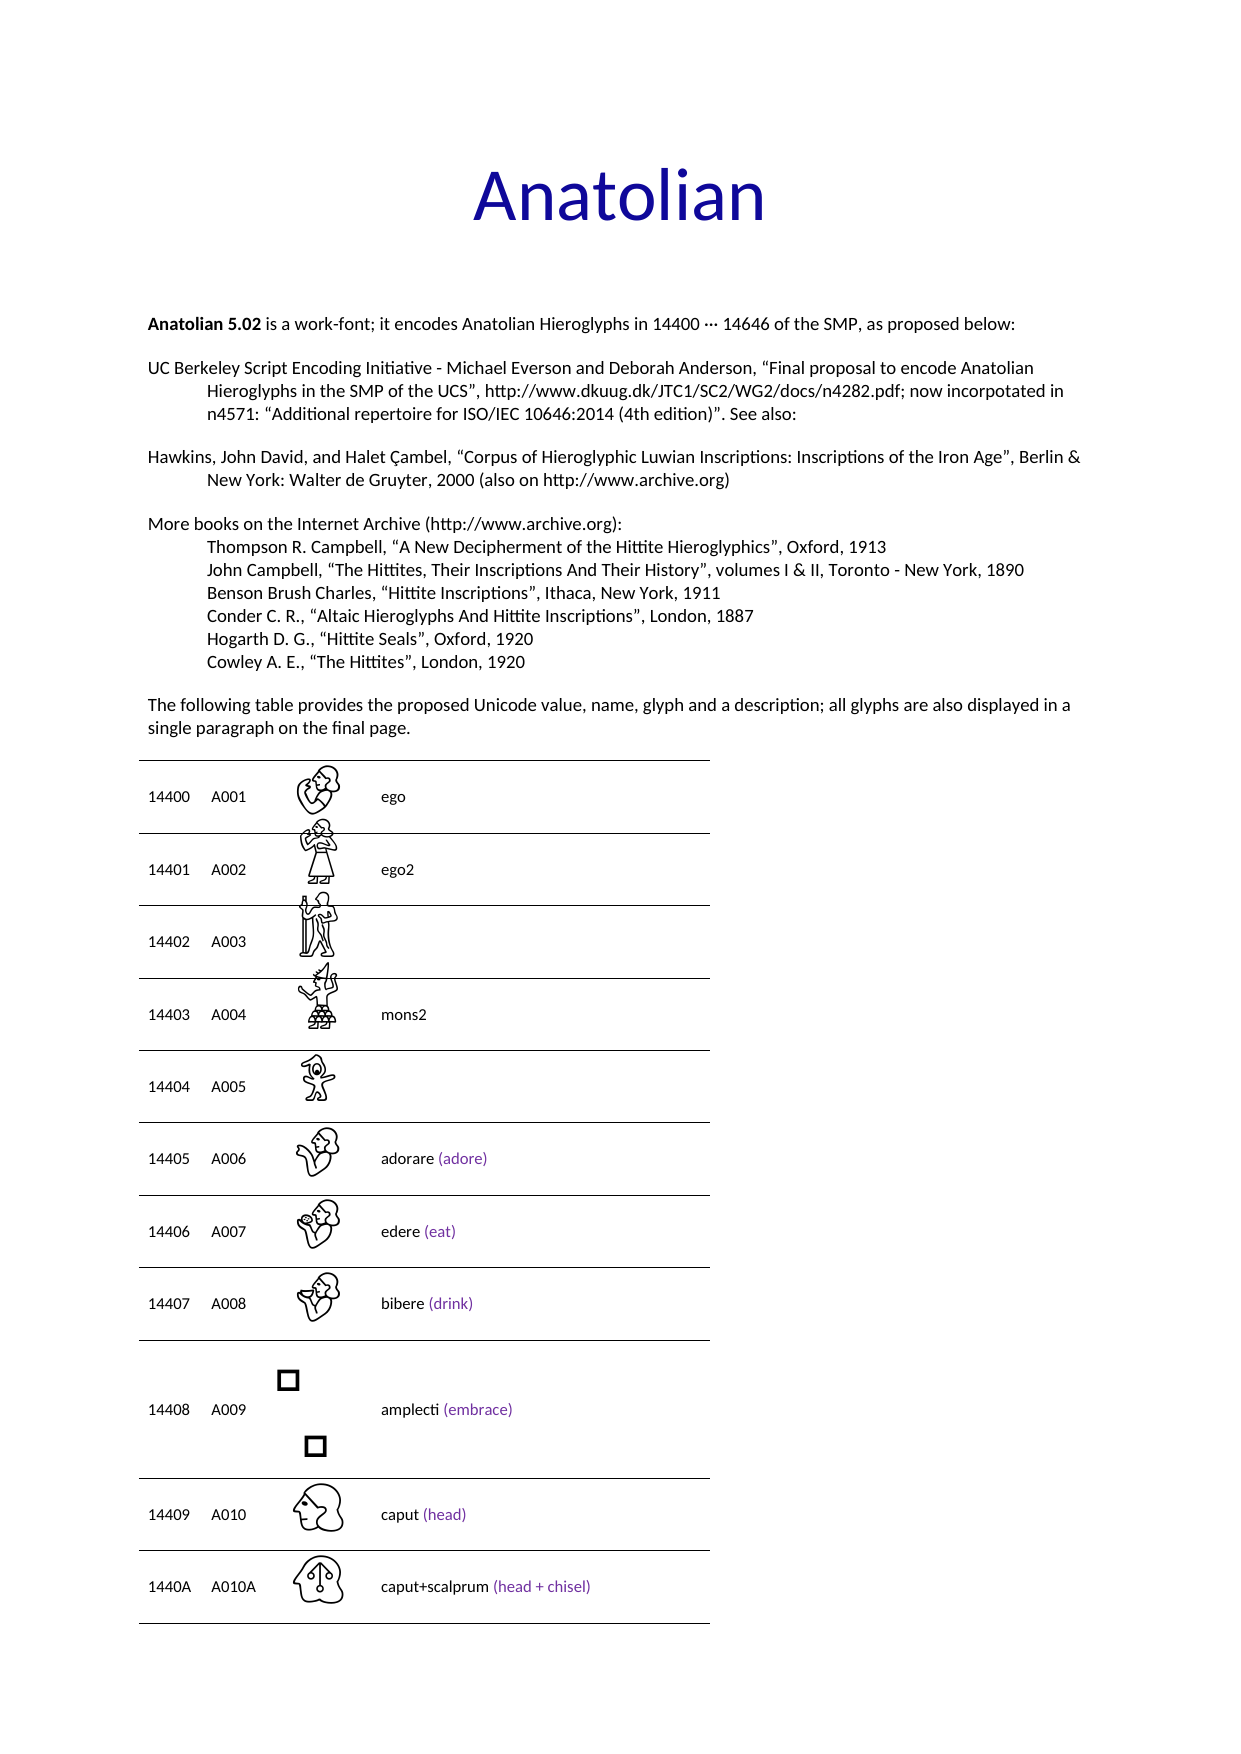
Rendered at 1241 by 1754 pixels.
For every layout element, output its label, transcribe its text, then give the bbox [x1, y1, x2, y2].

table_header A001 [203, 761, 265, 833]
table_cell A008 [203, 1268, 265, 1339]
table_cell 𔐊 [265, 1551, 372, 1623]
table_cell A005 [203, 1051, 265, 1122]
table_cell 14407 [139, 1268, 202, 1339]
table_cell caput+scalprum (head + chisel) [372, 1551, 709, 1623]
table_cell 14405 [139, 1123, 202, 1195]
table_header ego [372, 761, 709, 833]
table_cell A007 [203, 1196, 265, 1267]
table_cell 𔐃 [265, 979, 372, 1050]
table_header 𔐀 [265, 761, 372, 833]
table_cell 14402 [139, 906, 202, 977]
table_cell [372, 906, 709, 977]
table_cell A010A [203, 1551, 265, 1623]
table_cell adorare (adore) [372, 1123, 709, 1195]
table_cell 𔐉 [265, 1479, 372, 1550]
text Anatolian 5.02 is a work-font; it encodes Anatolian Hieroglyphs in 14400 ··· 14646 of the SMP, as proposed below: [148, 312, 1092, 335]
table_cell A006 [203, 1123, 265, 1195]
table_cell 14403 [139, 979, 202, 1050]
table_cell A003 [203, 906, 265, 977]
table_cell A009 [203, 1341, 265, 1478]
table_cell 𔐁 [265, 834, 372, 905]
table_cell 1440A [139, 1551, 202, 1623]
table_cell 𔐈 [265, 1341, 372, 1478]
table_cell 14401 [139, 834, 202, 905]
table_cell A002 [203, 834, 265, 905]
text UC Berkeley Script Encoding Initiative - Michael Everson and Deborah Anderson, “Final proposal to encode Anatolian Hieroglyphs in the SMP of the UCS”, http://www.dkuug.dk/JTC1/SC2/WG2/docs/n4282.pdf; now incorpotated in n4571: “Additional repertoire for ISO/IEC 10646:2014 (4th edition)”. See also: [148, 356, 1092, 425]
table_cell 𔐄 [265, 1051, 372, 1122]
table_cell bibere (drink) [372, 1268, 709, 1339]
table_cell 𔐂 [265, 906, 372, 977]
table_cell ego2 [372, 834, 709, 905]
table_cell 𔐅 [265, 1123, 372, 1195]
table_cell edere (eat) [372, 1196, 709, 1267]
table_cell 14406 [139, 1196, 202, 1267]
text More books on the Internet Archive (http://www.archive.org): Thompson R. Campbell, “A New Decipherment of the Hittite Hieroglyphics”, Oxford, 1913 John Campbell, “The Hittites, Their Inscriptions And Their History”, volumes I & II, Toronto - New York, 1890 Benson Brush Charles, “Hittite Inscriptions”, Ithaca, New York, 1911 Conder C. R., “Altaic Hieroglyphs And Hittite Inscriptions”, London, 1887 Hogarth D. G., “Hittite Seals”, Oxford, 1920 Cowley A. E., “The Hittites”, London, 1920 [148, 512, 1092, 673]
text The following table provides the proposed Unicode value, name, glyph and a description; all glyphs are also displayed in a single paragraph on the final page. [148, 694, 1092, 739]
text Anatolian [148, 148, 1092, 239]
table_cell A010 [203, 1479, 265, 1550]
table_cell amplecti (embrace) [372, 1341, 709, 1478]
table_cell 14404 [139, 1051, 202, 1122]
table_cell 𔐆 [265, 1196, 372, 1267]
table_cell caput (head) [372, 1479, 709, 1550]
text Hawkins, John David, and Halet Çambel, “Corpus of Hieroglyphic Luwian Inscriptions: Inscriptions of the Iron Age”, Berlin & New York: Walter de Gruyter, 2000 (also on http://www.archive.org) [148, 446, 1092, 492]
table_cell 14408 [139, 1341, 202, 1478]
table_cell mons2 [372, 979, 709, 1050]
table_cell 𔐇 [265, 1268, 372, 1339]
table_cell A004 [203, 979, 265, 1050]
table_header 14400 [139, 761, 202, 833]
table_cell [372, 1051, 709, 1122]
table_cell 14409 [139, 1479, 202, 1550]
